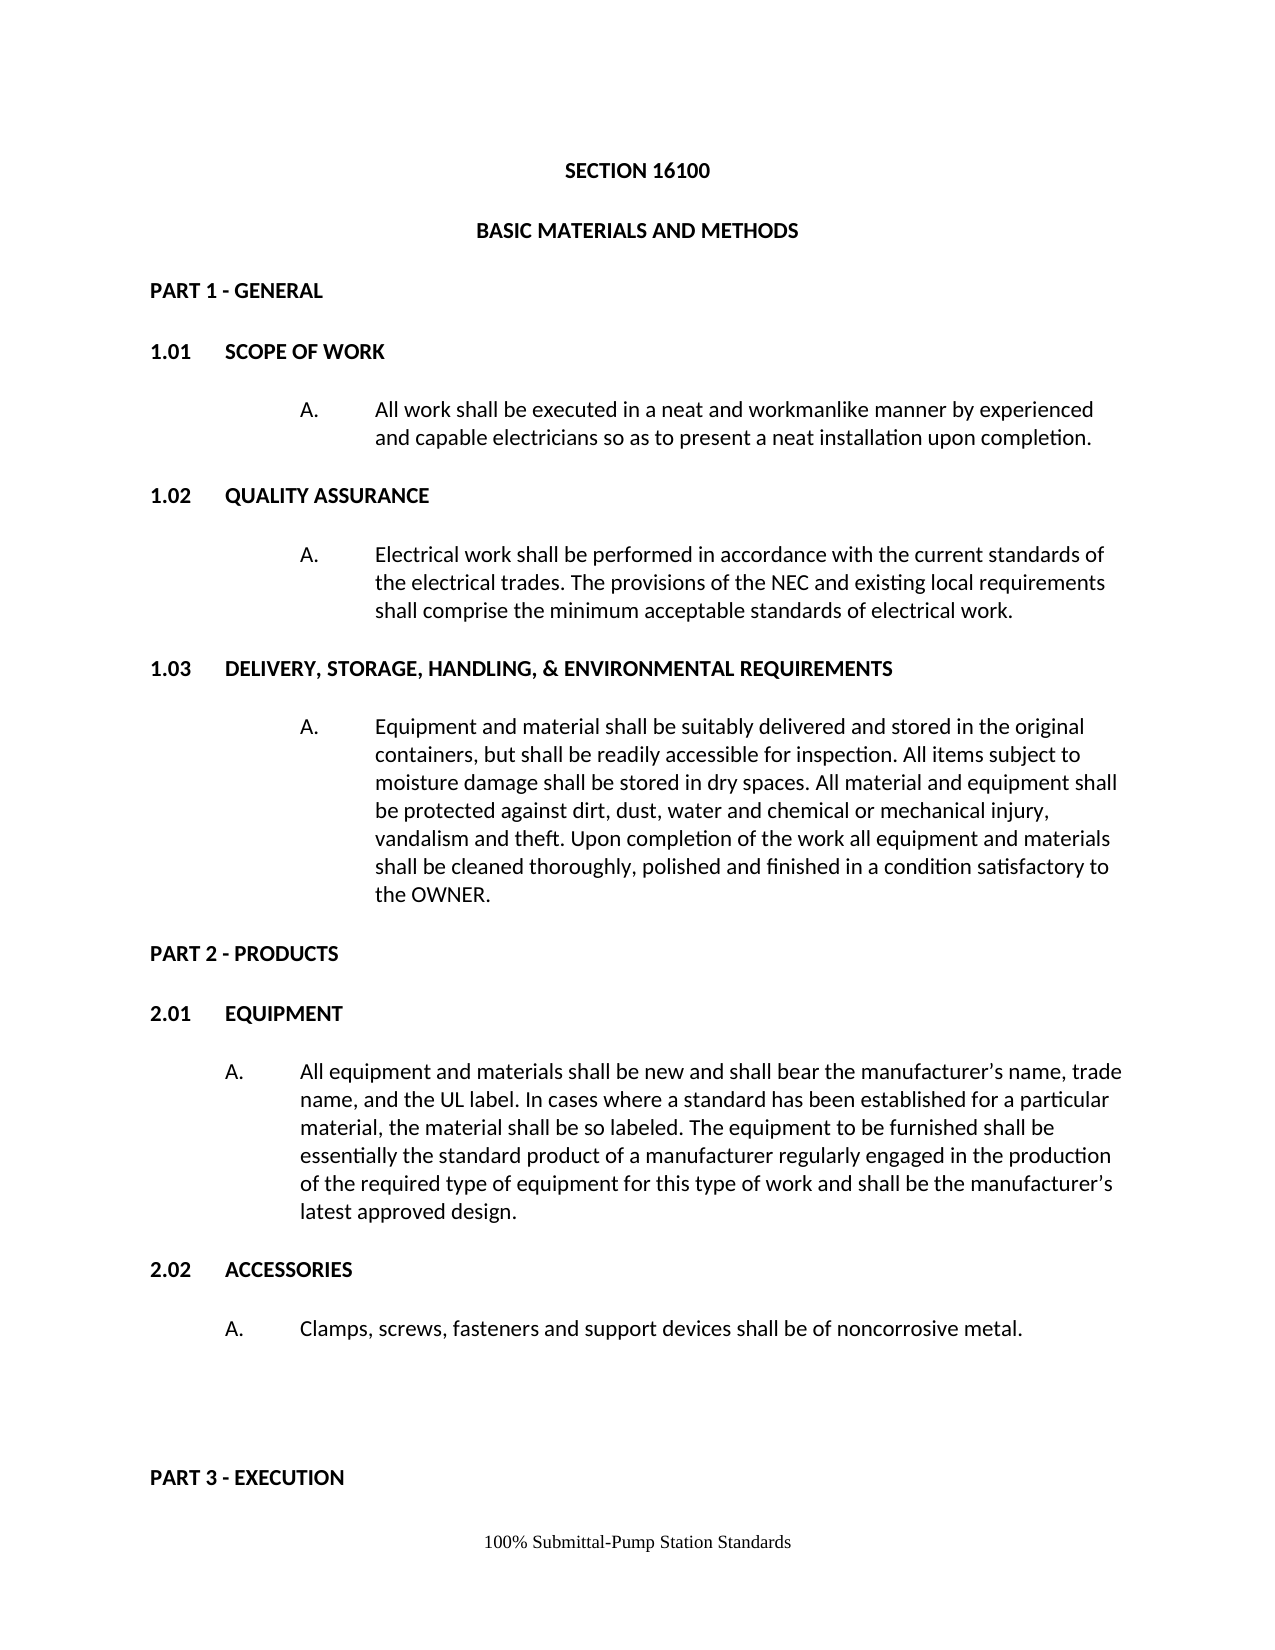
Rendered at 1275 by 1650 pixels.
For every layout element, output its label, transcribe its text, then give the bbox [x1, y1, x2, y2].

list Electrical work shall be performed in accordance with the current standards of the electrical trades. The provisions of the NEC and existing local requirements shall comprise the minimum acceptable standards of electrical work. [300, 540, 1125, 624]
list EQUIPMENT [150, 999, 1125, 1027]
text PART 3 - EXECUTION [150, 1463, 1125, 1491]
list Clamps, screws, fasteners and support devices shall be of noncorrosive metal. [225, 1314, 1125, 1342]
list All equipment and materials shall be new and shall bear the manufacturer’s name, trade name, and the UL label. In cases where a standard has been established for a particular material, the material shall be so labeled. The equipment to be furnished shall be essentially the standard product of a manufacturer regularly engaged in the production of the required type of equipment for this type of work and shall be the manufacturer’s latest approved design. [225, 1057, 1125, 1225]
list ACCESSORIES [150, 1256, 1125, 1284]
text BASIC MATERIALS AND METHODS [150, 216, 1125, 244]
list QUALITY ASSURANCE [150, 482, 1125, 509]
list Equipment and material shall be suitably delivered and stored in the original containers, but shall be readily accessible for inspection. All items subject to moisture damage shall be stored in dry spaces. All material and equipment shall be protected against dirt, dust, water and chemical or mechanical injury, vandalism and theft. Upon completion of the work all equipment and materials shall be cleaned thoroughly, polished and finished in a condition satisfactory to the OWNER. [300, 712, 1125, 908]
list DELIVERY, STORAGE, HANDLING, & ENVIRONMENTAL REQUIREMENTS [150, 654, 1125, 682]
text SECTION 16100 [150, 156, 1125, 184]
list SCOPE OF WORK [150, 337, 1125, 365]
list All work shall be executed in a neat and workmanlike manner by experienced and capable electricians so as to present a neat installation upon completion. [300, 395, 1125, 451]
text PART 2 - PRODUCTS [150, 939, 1125, 967]
text PART 1 - GENERAL [150, 277, 1125, 305]
